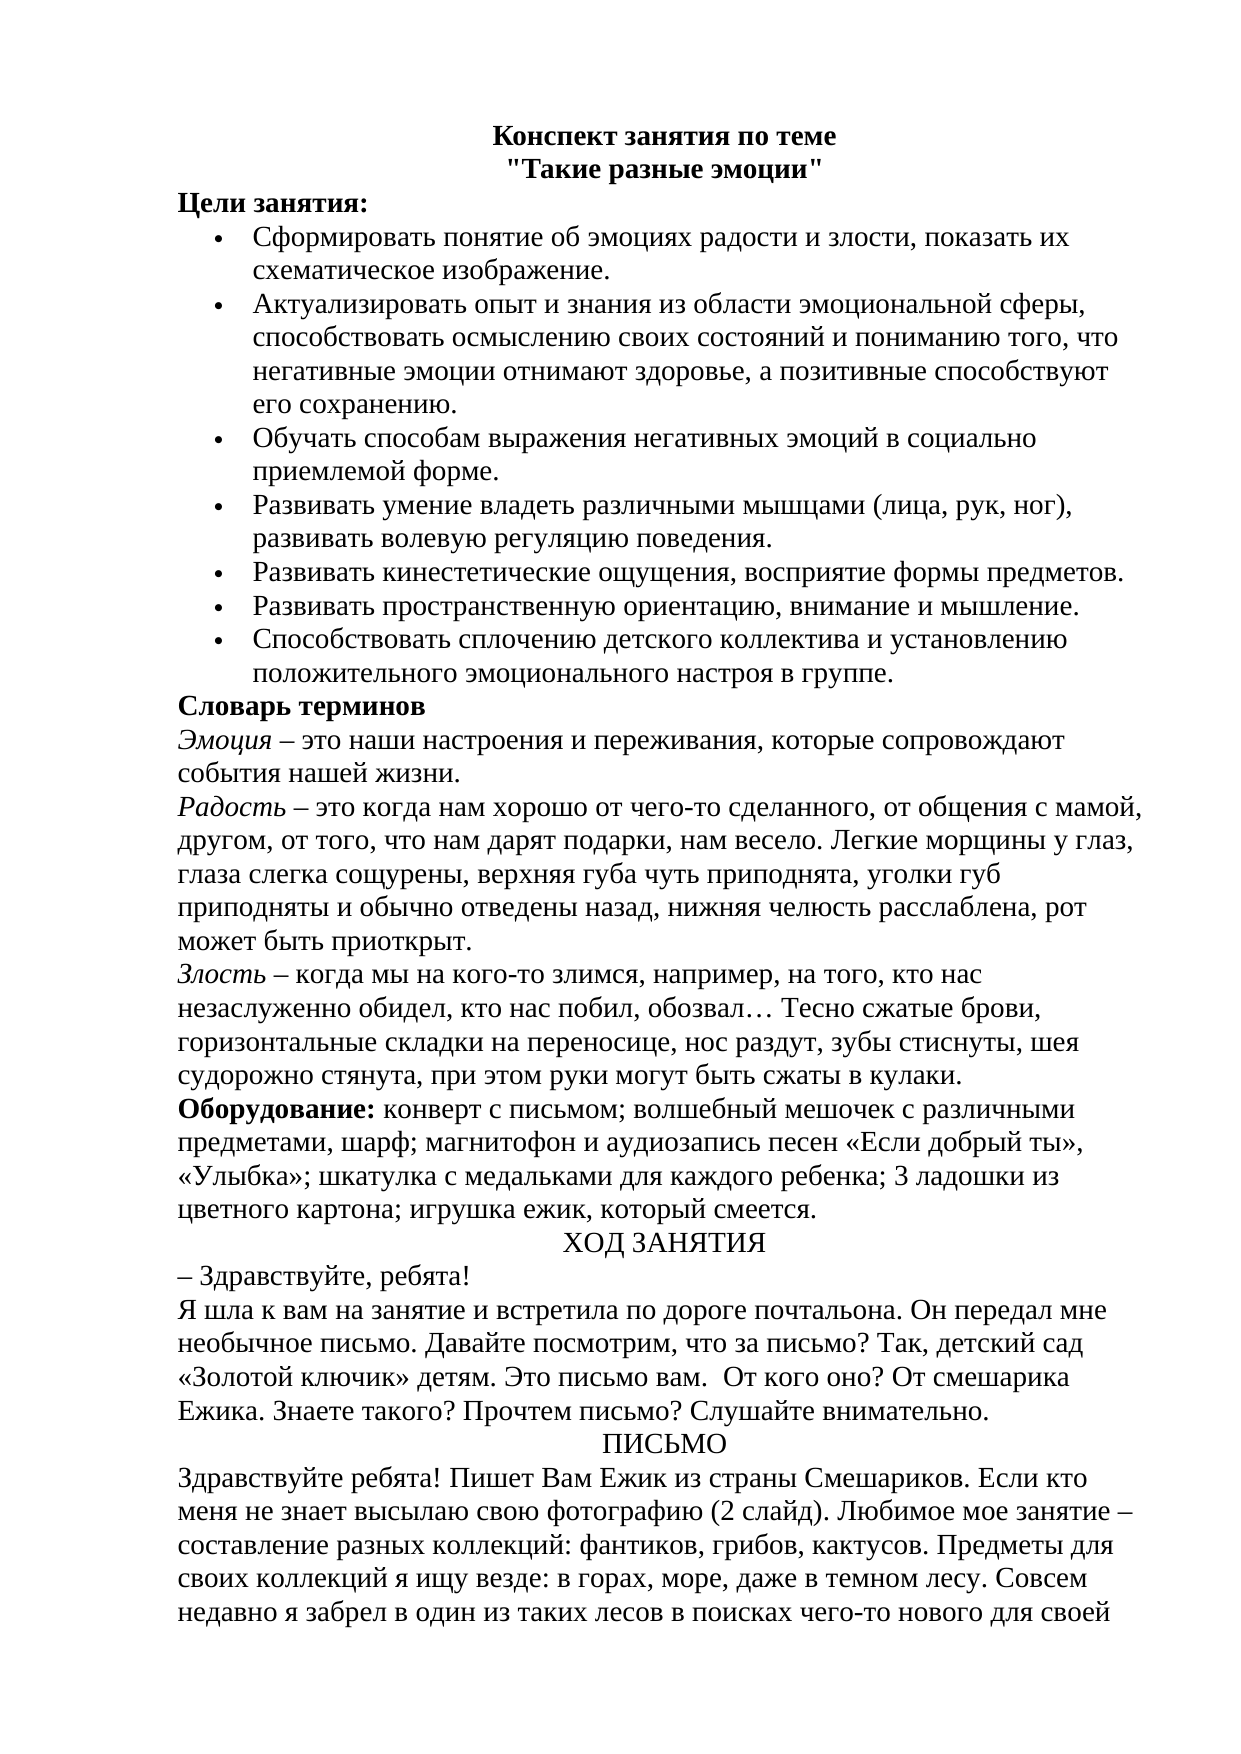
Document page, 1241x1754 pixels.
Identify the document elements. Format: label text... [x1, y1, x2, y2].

text – Здравствуйте, ребята! Я шла к вам на занятие и встретила по дороге почтальона. Он передал мне необычное письмо. Давайте посмотрим, что за письмо? Так, детский сад «Золотой ключик» детям. Это письмо вам. От кого оно? От смешарика Ежика. Знаете такого? Прочтем письмо? Слушайте внимательно. [177, 1258, 1152, 1426]
list Сформировать понятие об эмоциях радости и злости, показать их схематическое изображение. [215, 219, 1152, 286]
text Цели занятия: [177, 185, 1152, 219]
text Эмоция – это наши настроения и переживания, которые сопровождают события нашей жизни. Радость – это когда нам хорошо от чего-то сделанного, от общения с мамой, другом, от того, что нам дарят подарки, нам весело. Легкие морщины у глаз, глаза слегка сощурены, верхняя губа чуть приподнята, уголки губ приподняты и обычно отведены назад, нижняя челюсть расслаблена, рот может быть приоткрыт. Злость – когда мы на кого-то злимся, например, на того, кто нас незаслуженно обидел, кто нас побил, обозвал… Тесно сжатые брови, горизонтальные складки на переносице, нос раздут, зубы стиснуты, шея судорожно стянута, при этом руки могут быть сжаты в кулаки. [177, 722, 1152, 1091]
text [177, 1460, 1152, 1627]
text ПИСЬМО [177, 1426, 1152, 1460]
list Развивать умение владеть различными мышцами (лица, рук, ног), развивать волевую регуляцию поведения. [215, 487, 1152, 554]
list Способствовать сплочению детского коллектива и установлению положительного эмоционального настроя в группе. [215, 621, 1152, 688]
list Актуализировать опыт и знания из области эмоциональной сферы, способствовать осмыслению своих состояний и пониманию того, что негативные эмоции отнимают здоровье, а позитивные способствуют его сохранению. [215, 286, 1152, 420]
list Развивать кинестетические ощущения, восприятие формы предметов. [215, 554, 1152, 588]
list Обучать способам выражения негативных эмоций в социально приемлемой форме. [215, 420, 1152, 487]
list Развивать пространственную ориентацию, внимание и мышление. [215, 588, 1152, 621]
text "Такие разные эмоции" [177, 152, 1152, 185]
text Конспект занятия по теме [177, 118, 1152, 152]
text ХОД ЗАНЯТИЯ [177, 1225, 1152, 1258]
text Словарь терминов [177, 688, 1152, 722]
text Оборудование: конверт с письмом; волшебный мешочек с различными предметами, шарф; магнитофон и аудиозапись песен «Если добрый ты», «Улыбка»; шкатулка с медальками для каждого ребенка; 3 ладошки из цветного картона; игрушка ежик, который смеется. [177, 1091, 1152, 1225]
